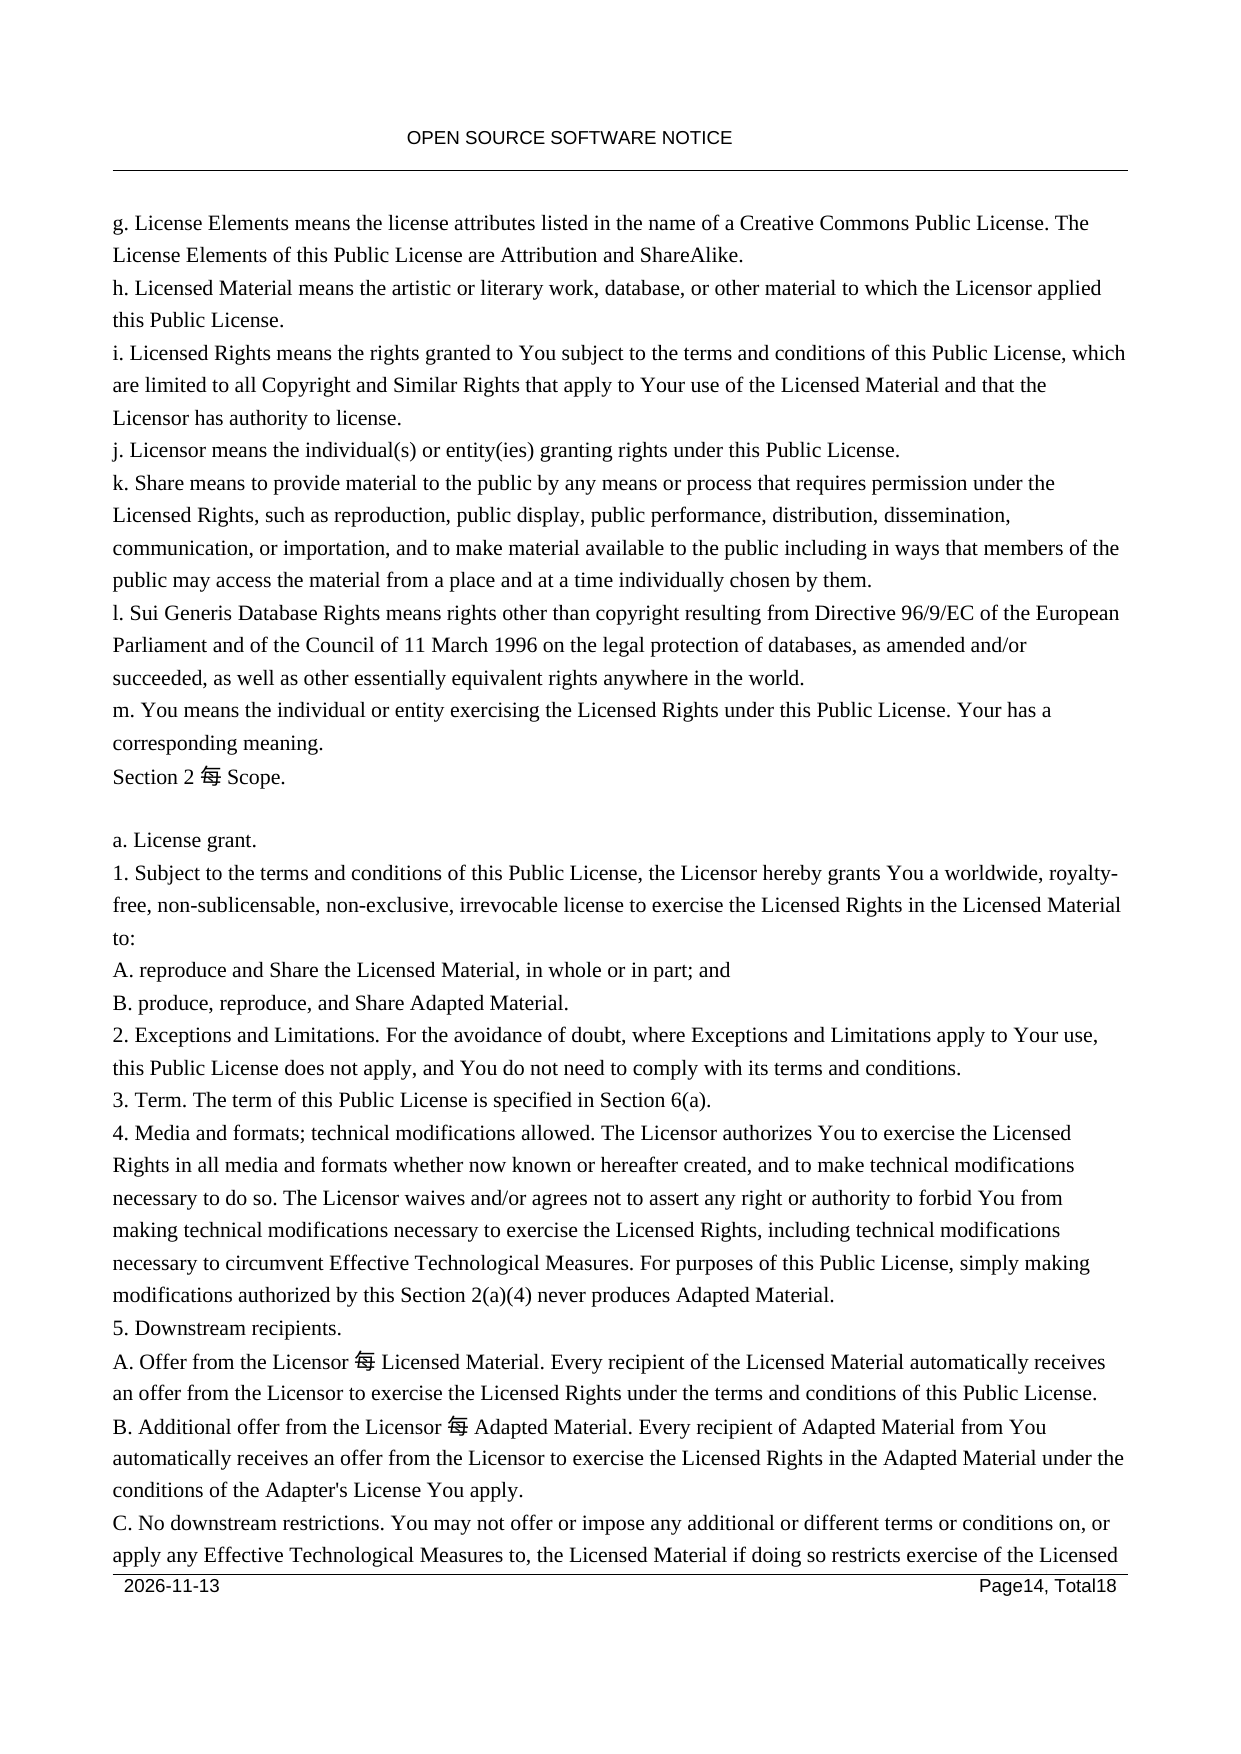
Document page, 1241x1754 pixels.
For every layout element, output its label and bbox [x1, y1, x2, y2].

text [112, 206, 1128, 1571]
